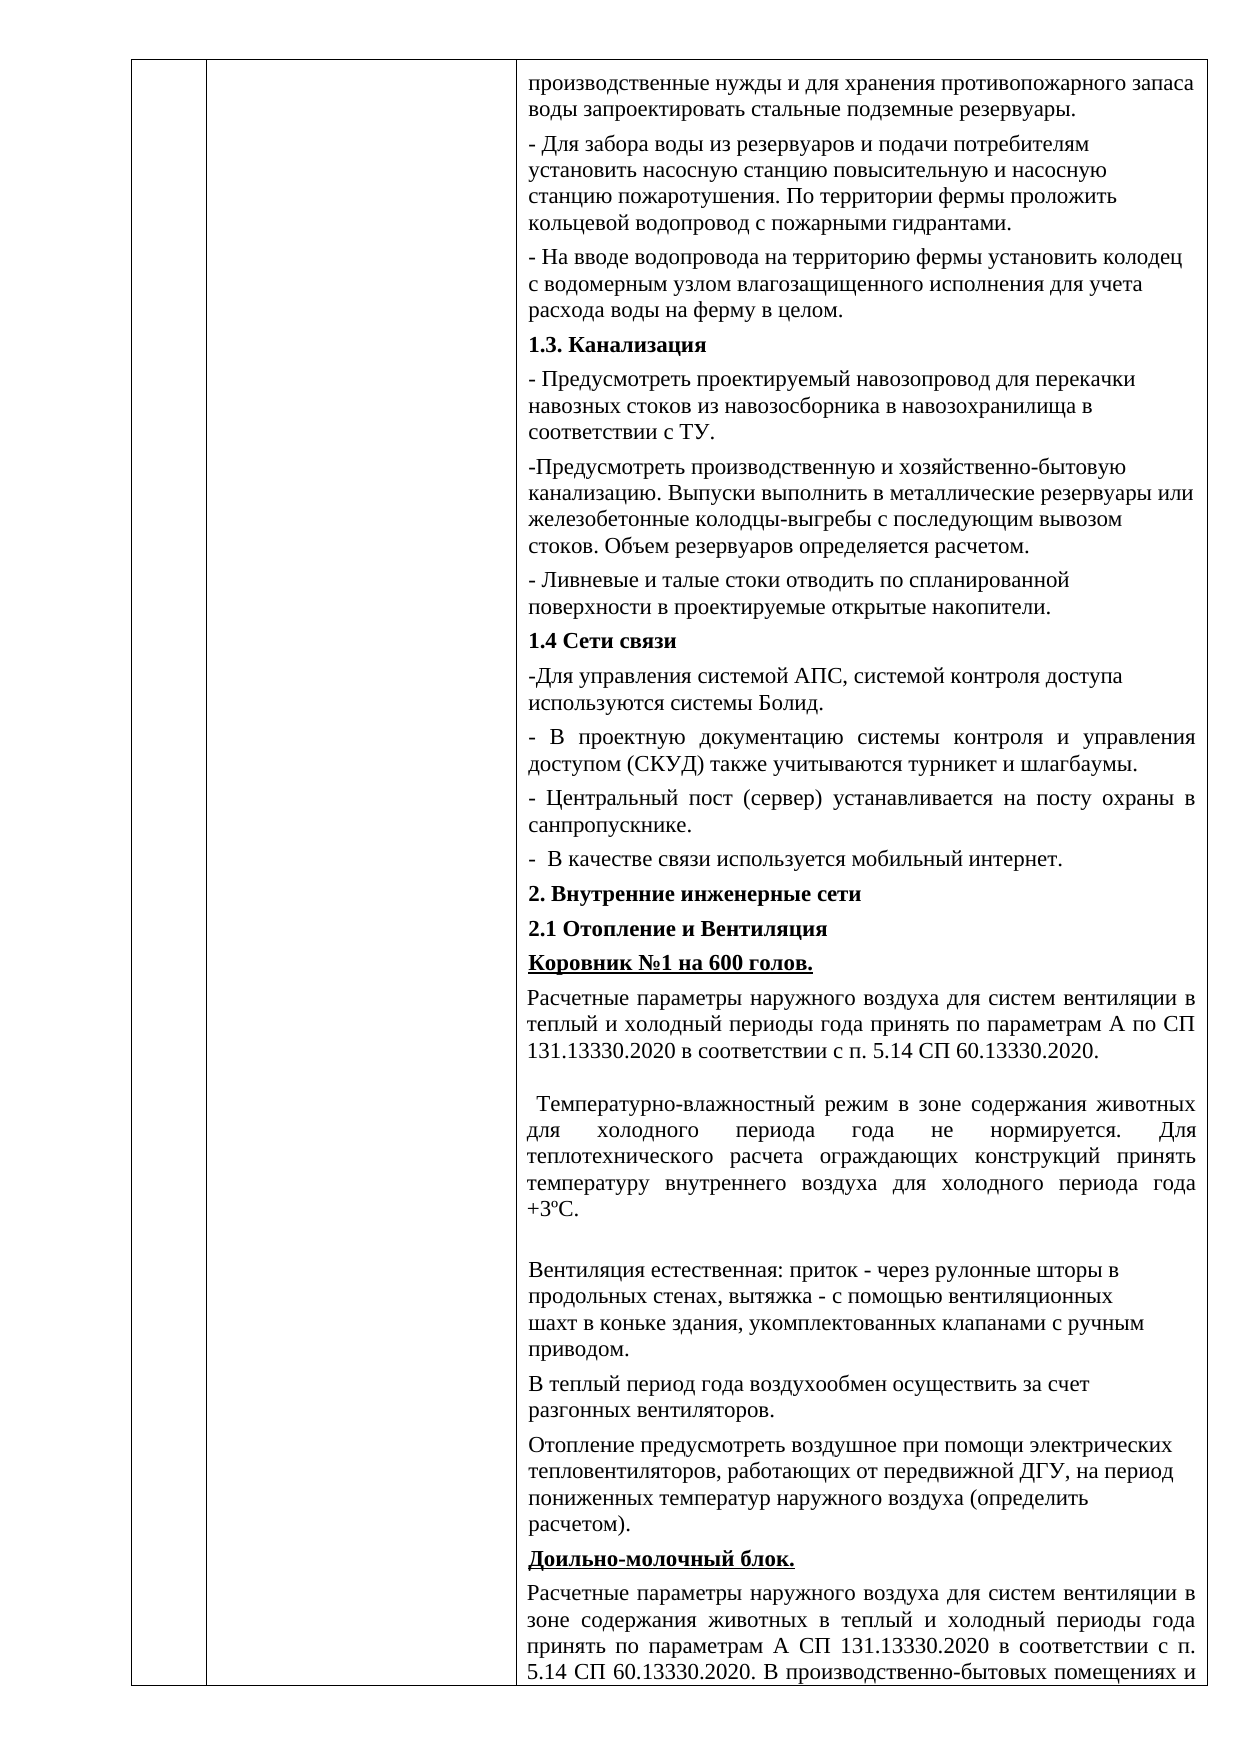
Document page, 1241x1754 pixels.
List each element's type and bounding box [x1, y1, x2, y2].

table_cell [132, 60, 206, 1685]
table_cell [207, 60, 516, 1685]
table_cell [517, 60, 1207, 1685]
